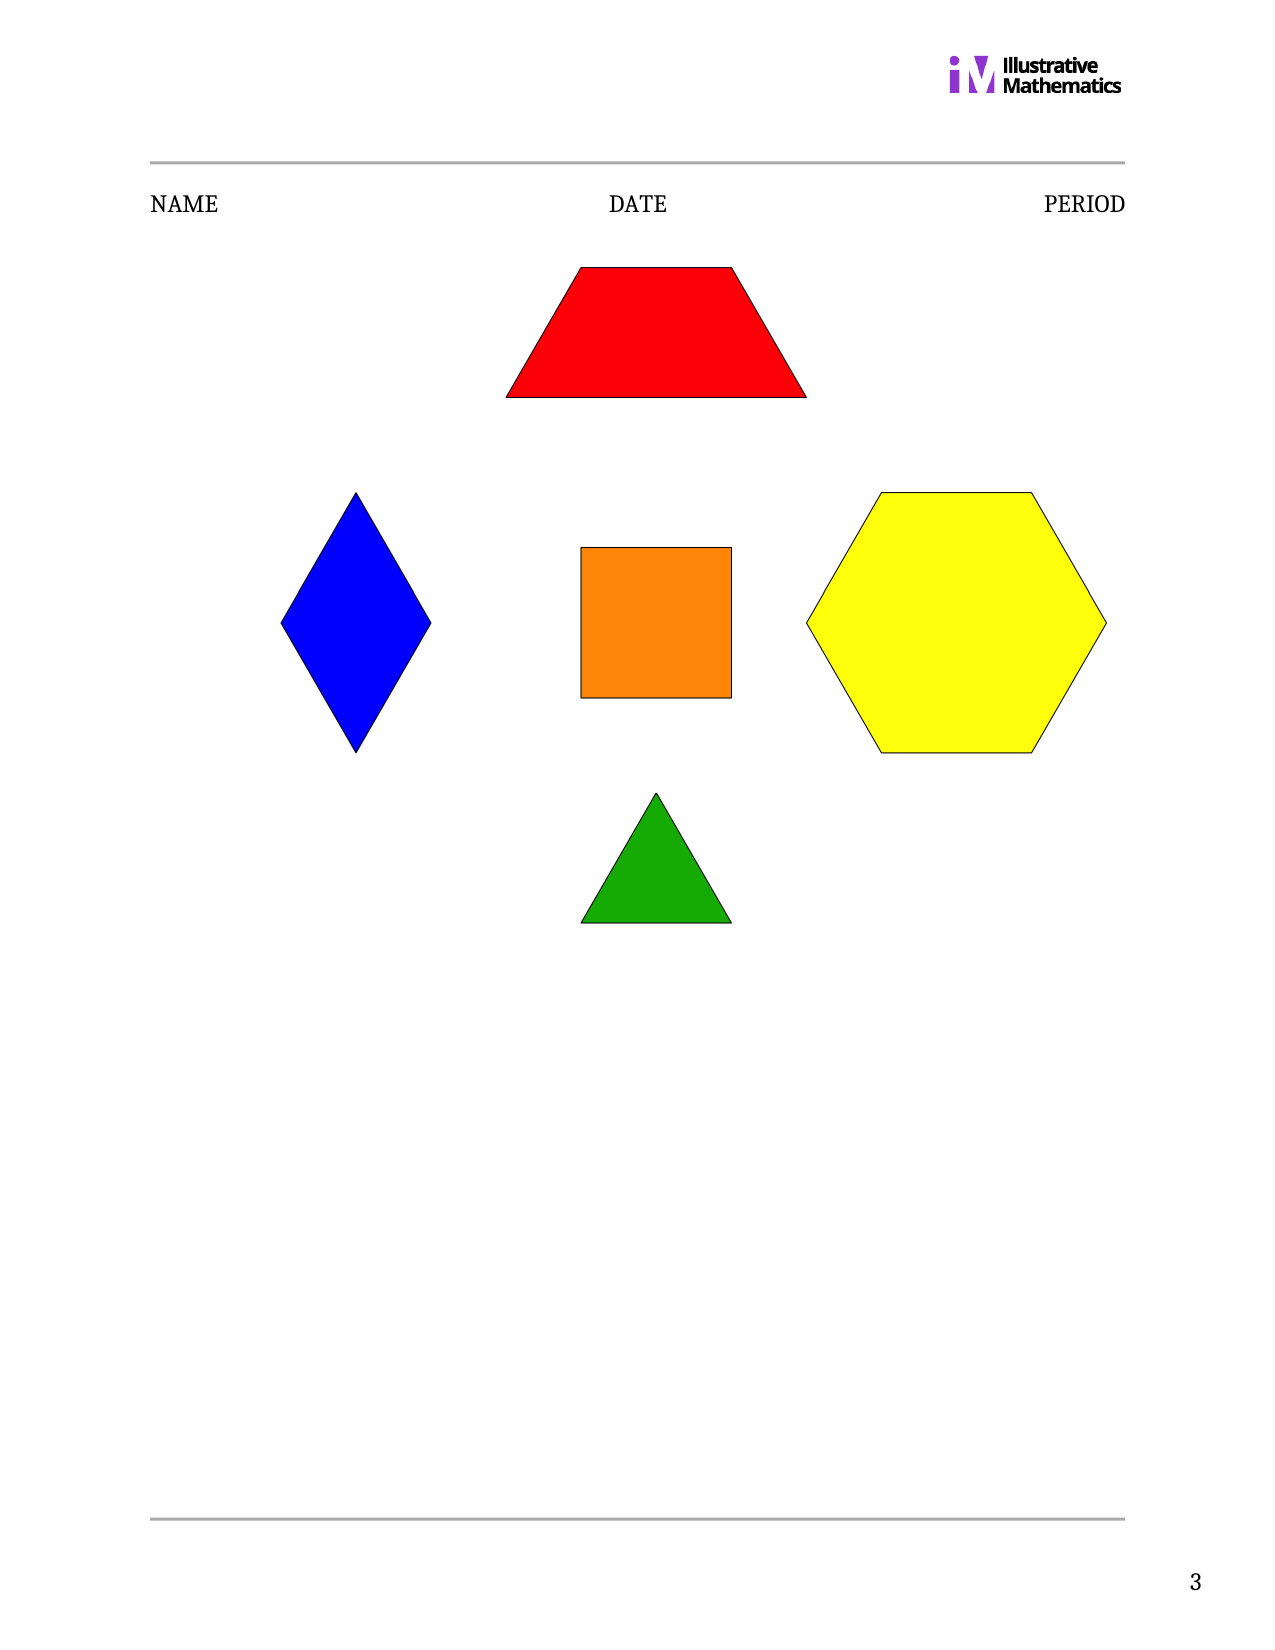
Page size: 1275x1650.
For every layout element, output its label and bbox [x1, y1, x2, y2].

picture [168, 247, 1144, 938]
picture [949, 55, 1121, 93]
